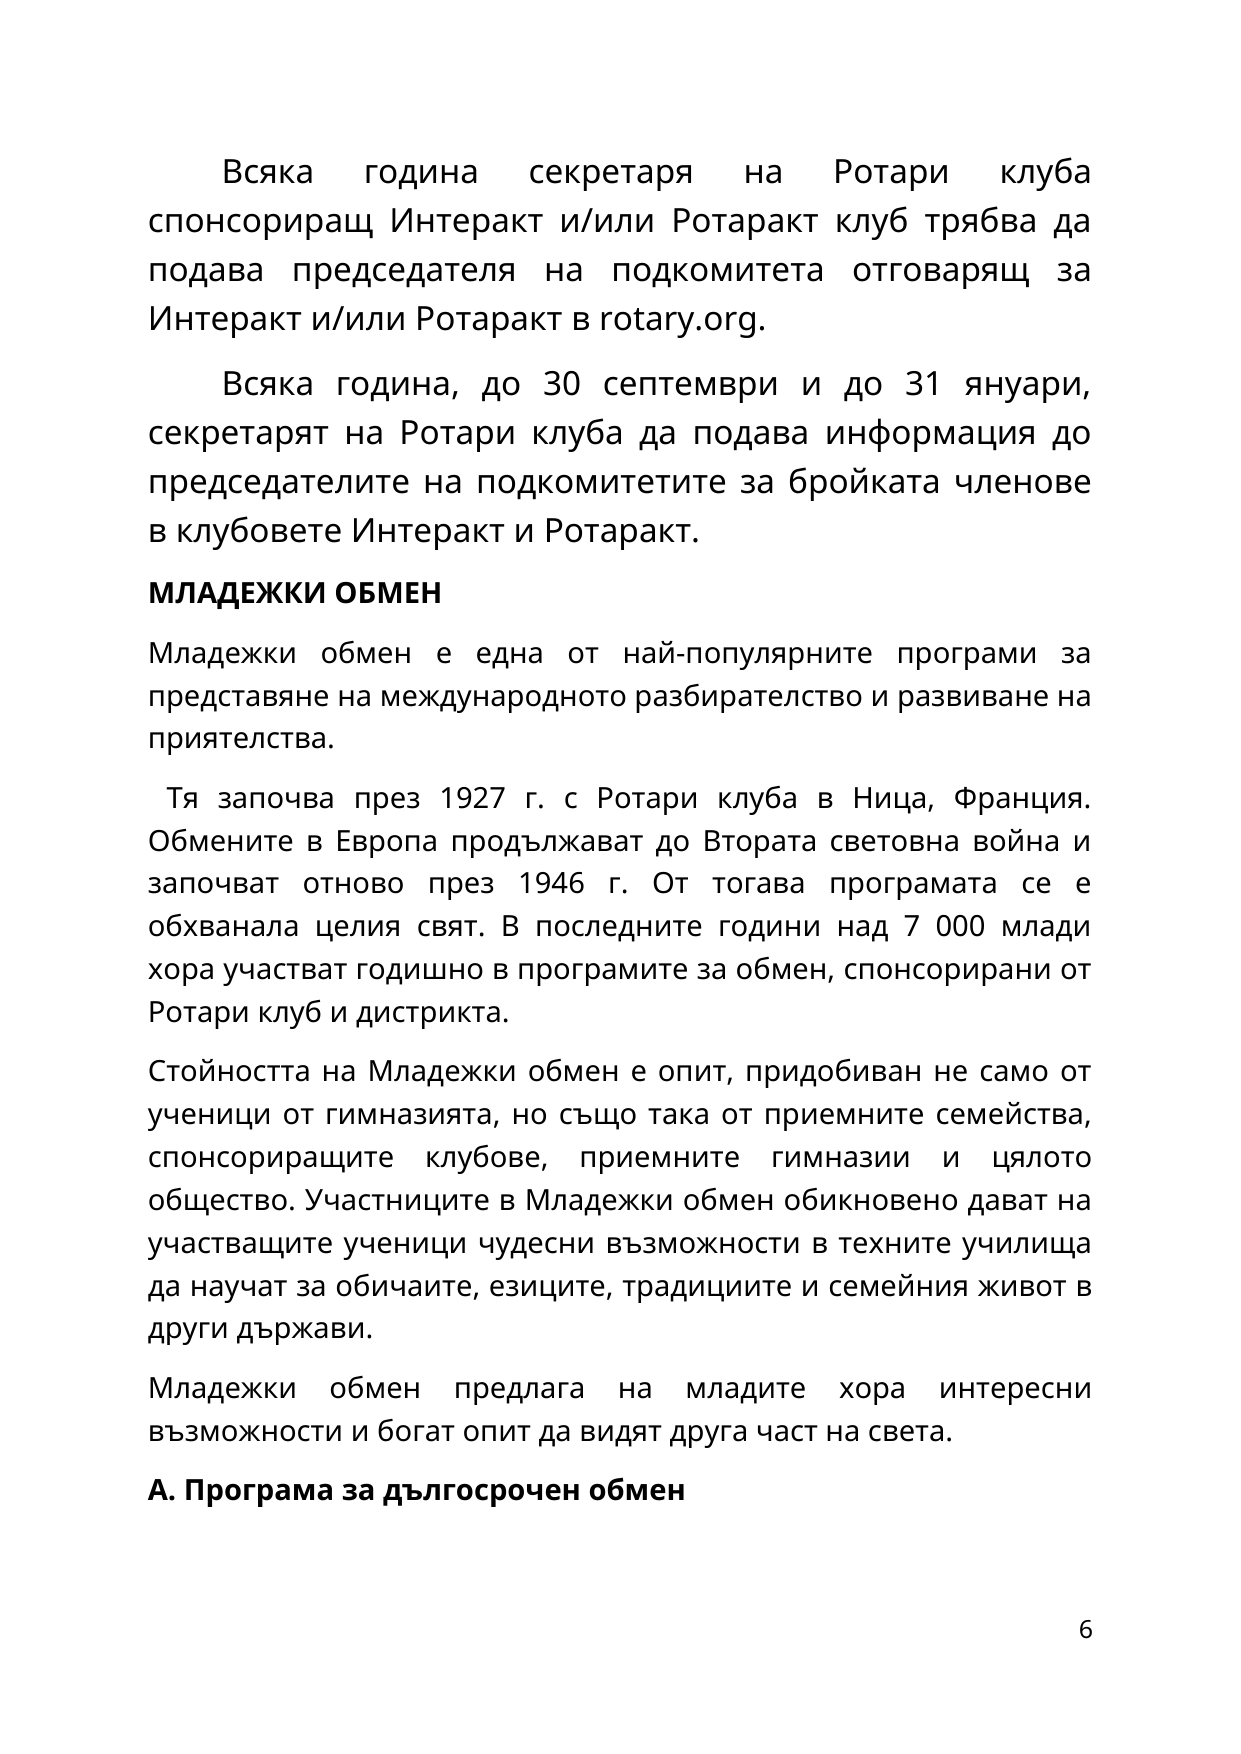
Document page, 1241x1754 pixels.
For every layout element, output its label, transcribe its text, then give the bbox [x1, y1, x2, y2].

text Стойността на Младежки обмен е опит, придобиван не само от ученици от гимназията, но също така от приемните семейства, спонсориращите клубове, приемните гимназии и цялото общество. Участниците в Младежки обмен обикновено дават на участващите ученици чудесни възможности в техните училища да научат за обичаите, езиците, традициите и семейния живот в други държави. [148, 1051, 1093, 1347]
text МЛАДЕЖКИ ОБМЕН [148, 573, 1093, 612]
text А. Програма за дългосрочен обмен [148, 1469, 1093, 1509]
text Всяка година секретаря на Ротари клуба спонсориращ Интеракт и/или Ротаракт клуб трябва да подава председателя на подкомитета отговарящ за Интеракт и/или Ротаракт в rotary.org. [148, 148, 1093, 340]
text Младежки обмен предлага на младите хора интересни възможности и богат опит да видят друга част на света. [148, 1367, 1093, 1449]
text Тя започва през 1927 г. с Ротари клуба в Ница, Франция. Обмените в Европа продължават до Втората световна война и започват отново през 1946 г. От тогава програмата се е обхванала целия свят. В последните години над 7 000 млади хора участват годишно в програмите за обмен, спонсорирани от Ротари клуб и дистрикта. [148, 777, 1093, 1031]
text Младежки обмен е една от най-популярните програми за представяне на международното разбирателство и развиване на приятелства. [148, 632, 1093, 757]
text Всяка година, до 30 септември и до 31 януари, секретарят на Ротари клуба да подава информация до председателите на подкомитетите за бройката членове в клубовете Интеракт и Ротаракт. [148, 360, 1093, 552]
